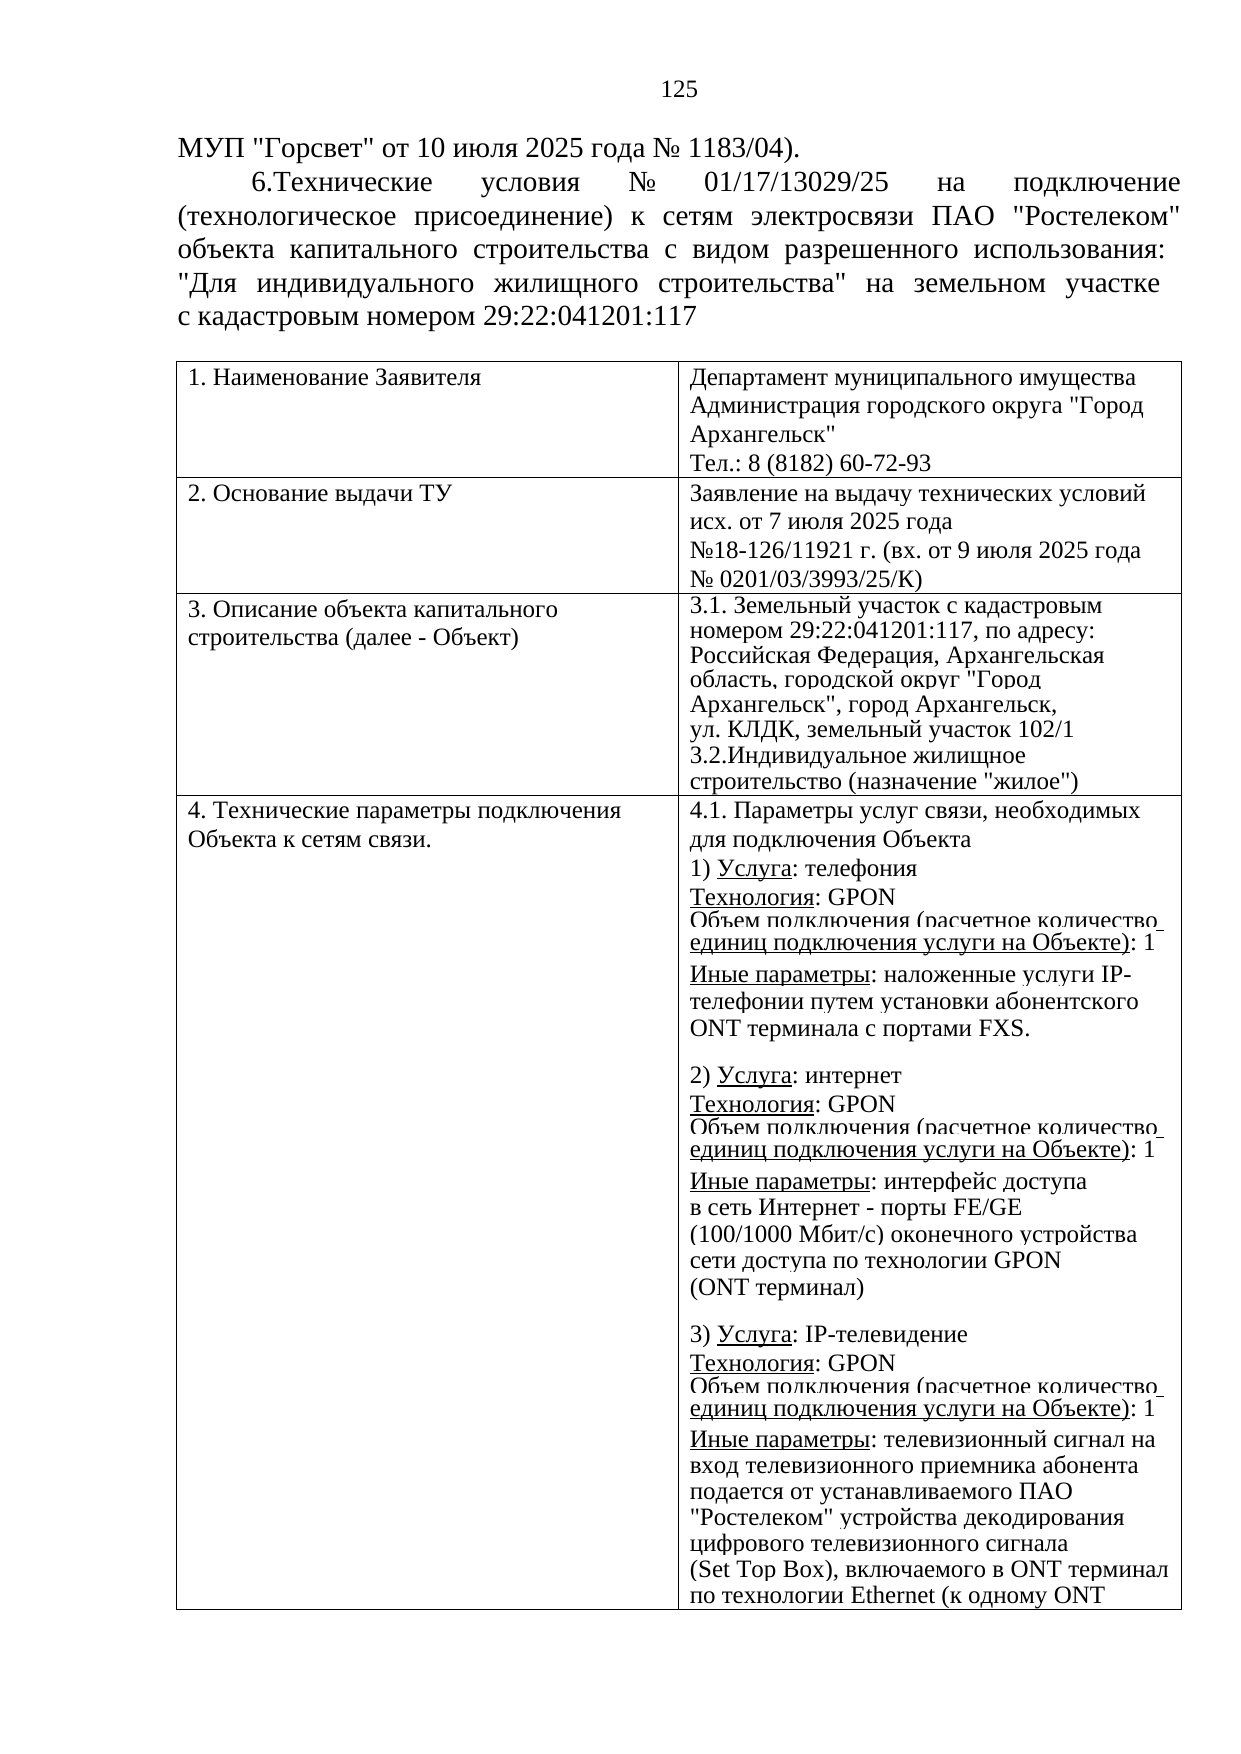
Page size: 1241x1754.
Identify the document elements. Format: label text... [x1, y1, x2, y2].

table_header 1. Наименование Заявителя [177, 362, 678, 477]
table_cell 2. Основание выдачи ТУ [177, 478, 678, 593]
table_cell 3.1. Земельный участок с кадастровым номером 29:22:041201:117, по адресу: Российская Федерация, Архангельская область, городской округ "Город Архангельск", город Архангельск, ул. КЛДК, земельный участок 102/1 3.2.Индивидуальное жилищное строительство (назначение "жилое") [679, 594, 1181, 794]
table_header Департамент муниципального имущества Администрация городского округа "Город Архангельск" Тел.: 8 (8182) 60-72-93 [679, 362, 1181, 477]
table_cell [679, 796, 1181, 1609]
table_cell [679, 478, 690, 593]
text 6.Технические условия № 01/17/13029/25 на подключение (технологическое присоединение) к сетям электросвязи ПАО "Ростелеком" объекта капитального строительства с видом разрешенного использования: "Для индивидуального жилищного строительства" на земельном участке с кадастровым номером 29:22:041201:117 [177, 164, 1181, 332]
table_cell 3. Описание объекта капитального строительства (далее - Объект) [177, 594, 678, 794]
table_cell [177, 796, 678, 1609]
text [177, 131, 1181, 164]
table_cell Заявление на выдачу технических условий исх. от 7 июля 2025 года №18-126/11921 г. (вх. от 9 июля 2025 года № 0201/03/3993/25/К) [922, 478, 1181, 593]
